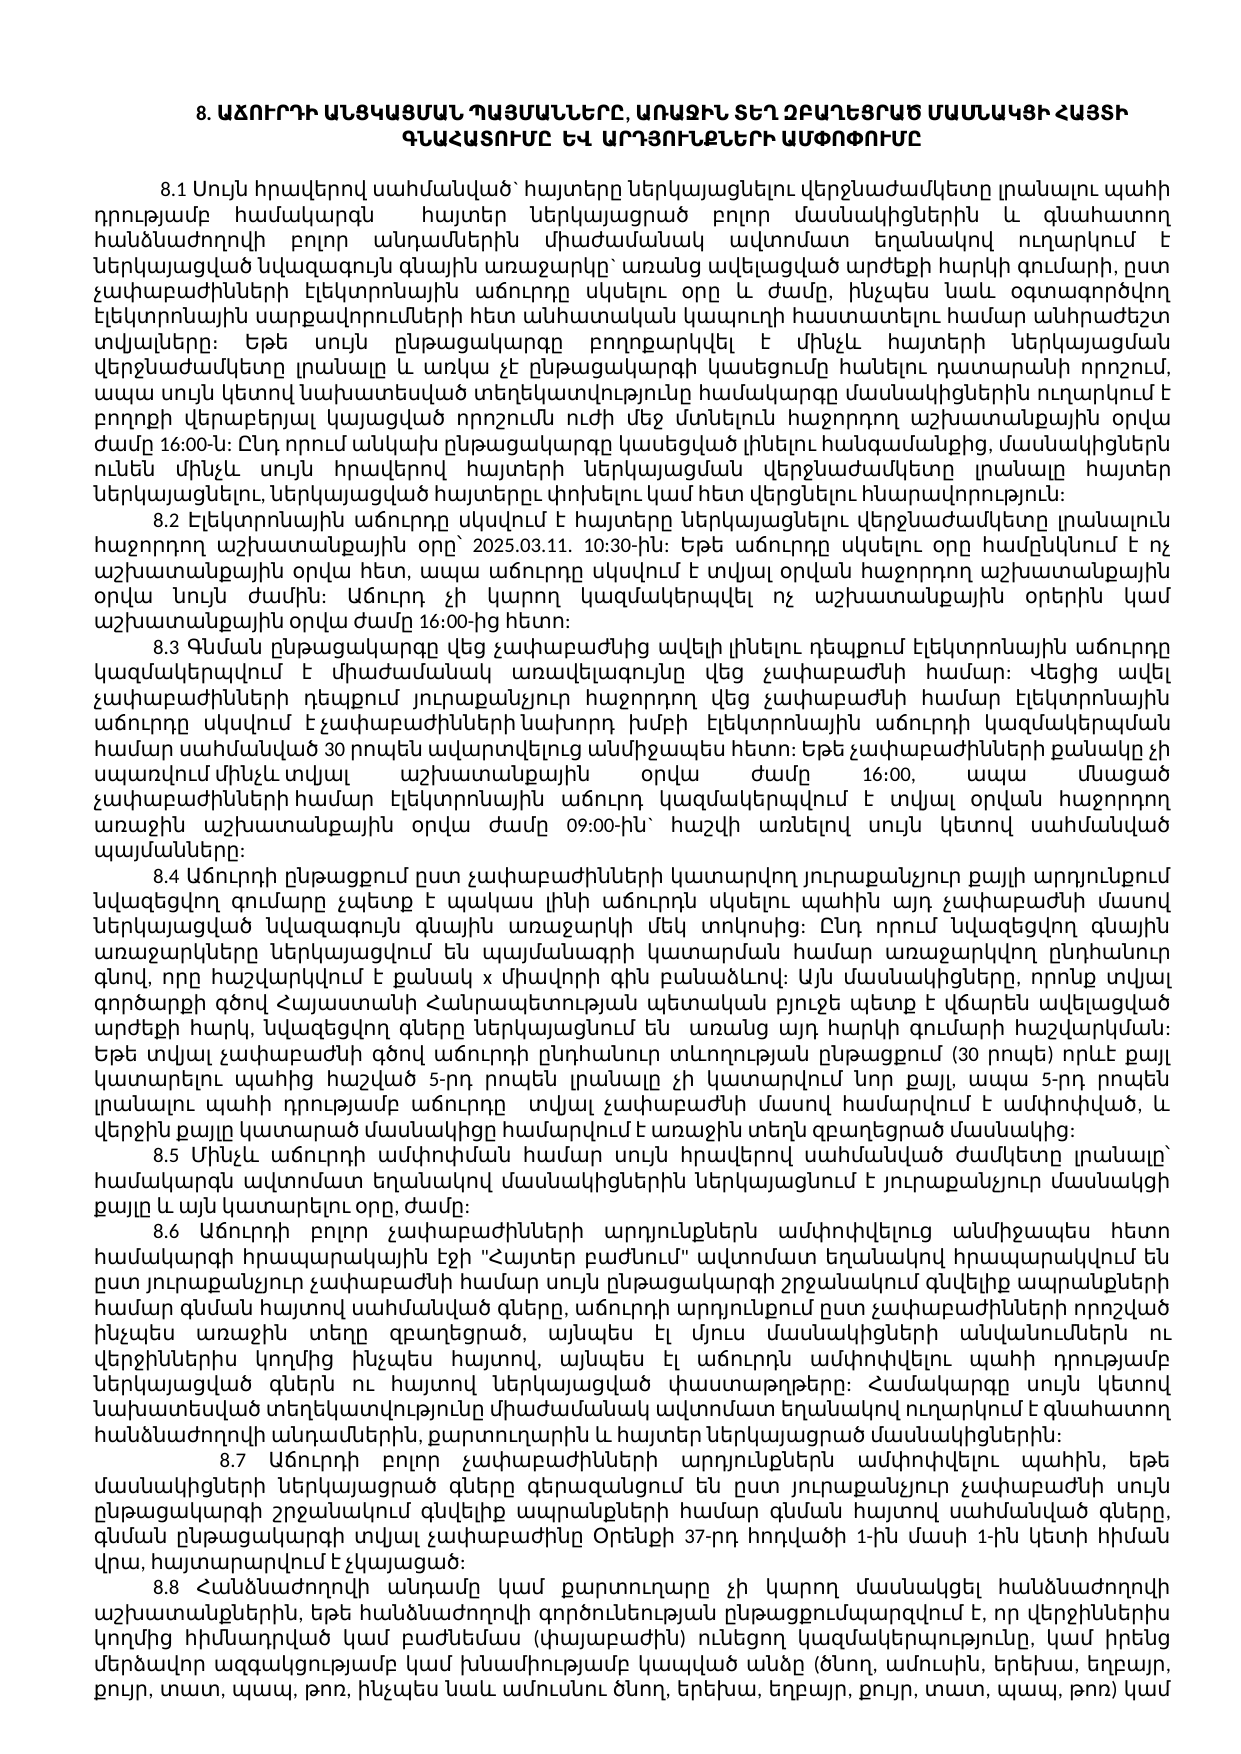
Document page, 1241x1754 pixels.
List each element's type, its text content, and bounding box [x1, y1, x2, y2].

text 8.2 Էլեկտրոնային աճուրդը սկսվում է հայտերը ներկայացնելու վերջնաժամկետը լրանալուն հաջորդող աշխատանքային օրը՝ 2025.03.11. 10:30 -ին: Եթե աճուրդը սկսելու օրը համընկնում է ոչ աշխատանքային օրվա հետ, ապա աճուրդը սկսվում է տվյալ օրվան հաջորդող աշխատանքային օրվա նույն ժամին: Աճուրդ չի կարող կազմակերպվել ոչ աշխատանքային օրերին կամ աշխատանքային օրվա ժամը 16։00-ից հետո: [94, 507, 1171, 634]
text 8.6 Աճուրդի բոլոր չափաբաժինների արդյունքներն ամփոփվելուց անմիջապես հետո համակարգի հրապարակային էջի "Հայտեր բաժնում" ավտոմատ եղանակով հրապարակվում են ըստ յուրաքանչյուր չափաբաժնի համար սույն ընթացակարգի շրջանակում գնվելիք ապրանքների համար գնման հայտով սահմանված գները, աճուրդի արդյունքում ըստ չափաբաժինների որոշված ինչպես առաջին տեղը զբաղեցրած, այնպես էլ մյուս մասնակիցների անվանումներն ու վերջիններիս կողմից ինչպես հայտով, այնպես էլ աճուրդն ամփոփվելու պահի դրությամբ ներկայացված գներն ու հայտով ներկայացված փաստաթղթերը: Համակարգը սույն կետով նախատեսված տեղեկատվությունը միաժամանակ ավտոմատ եղանակով ուղարկում է գնահատող հանձնաժողովի անդամներին, քարտուղարին և հայտեր ներկայացրած մասնակիցներին: [94, 1219, 1171, 1447]
text 8.3 Գնման ընթացակարգը վեց չափաբաժնից ավելի լինելու դեպքում էլեկտրոնային աճուրդը կազմակերպվում է միաժամանակ առավելագույնը վեց չափաբաժնի համար: Վեցից ավել չափաբաժինների դեպքում յուրաքանչյուր հաջորդող վեց չափաբաժնի համար էլեկտրոնային աճուրդը սկսվում է չափաբաժինների նախորդ խմբի էլեկտրոնային աճուրդի կազմակերպման համար սահմանված 30 րոպեն ավարտվելուց անմիջապես հետո: Եթե չափաբաժինների քանակը չի սպառվում մինչև տվյալ աշխատանքային օրվա ժամը 16։00, ապա մնացած չափաբաժինների համար էլեկտրոնային աճուրդ կազմակերպվում է տվյալ օրվան հաջորդող առաջին աշխատանքային օրվա ժամը 09:00-ին` հաշվի առնելով սույն կետով սահմանված պայմանները: [94, 634, 1171, 863]
text 8.4 Աճուրդի ընթացքում ըստ չափաբաժինների կատարվող յուրաքանչյուր քայլի արդյունքում նվազեցվող գումարը չպետք է պակաս լինի աճուրդն սկսելու պահին այդ չափաբաժնի մասով ներկայացված նվազագույն գնային առաջարկի մեկ տոկոսից: Ընդ որում նվազեցվող գնային առաջարկները ներկայացվում են պայմանագրի կատարման համար առաջարկվող ընդհանուր գնով, որը հաշվարկվում է քանակ x միավորի գին բանաձևով: Այն մասնակիցները, որոնք տվյալ գործարքի գծով Հայաստանի Հանրապետության պետական բյուջե պետք է վճարեն ավելացված արժեքի հարկ, նվազեցվող գները ներկայացնում են առանց այդ հարկի գումարի հաշվարկման: Եթե տվյալ չափաբաժնի գծով աճուրդի ընդհանուր տևողության ընթացքում (30 րոպե) որևէ քայլ կատարելու պահից հաշված 5-րդ րոպեն լրանալը չի կատարվում նոր քայլ, ապա 5-րդ րոպեն լրանալու պահի դրությամբ աճուրդը տվյալ չափաբաժնի մասով համարվում է ամփոփված, և վերջին քայլը կատարած մասնակիցը համարվում է առաջին տեղն զբաղեցրած մասնակից: [94, 863, 1171, 1142]
text ԳՆԱՀԱՏՈՒՄԸ ԵՎ ԱՐԴՅՈՒՆՔՆԵՐԻ ԱՄՓՈՓՈՒՄԸ [94, 126, 1171, 151]
text 8.1 Սույն հրավերով սահմանված` հայտերը ներկայացնելու վերջնաժամկետը լրանալու պահի դրությամբ համակարգն հայտեր ներկայացրած բոլոր մասնակիցներին և գնահատող հանձնաժողովի բոլոր անդամներին միաժամանակ ավտոմատ եղանակով ուղարկում է ներկայացված նվազագույն գնային առաջարկը` առանց ավելացված արժեքի հարկի գումարի, ըստ չափաբաժինների էլեկտրոնային աճուրդը սկսելու օրը և ժամը, ինչպես նաև օգտագործվող էլեկտրոնային սարքավորումների հետ անհատական կապուղի հաստատելու համար անհրաժեշտ տվյալները։ Եթե սույն ընթացակարգը բողոքարկվել է մինչև հայտերի ներկայացման վերջնաժամկետը լրանալը և առկա չէ ընթացակարգի կասեցումը հանելու դատարանի որոշում, ապա սույն կետով նախատեսված տեղեկատվությունը համակարգը մասնակիցներին ուղարկում է բողոքի վերաբերյալ կայացված որոշումն ուժի մեջ մտնելուն հաջորդող աշխատանքային օրվա ժամը 16:00-ն: Ընդ որում անկախ ընթացակարգը կասեցված լինելու հանգամանքից, մասնակիցներն ունեն մինչև սույն հրավերով հայտերի ներկայացման վերջնաժամկետը լրանալը հայտեր ներկայացնելու, ներկայացված հայտերըւ փոխելու կամ հետ վերցնելու հնարավորություն: [94, 177, 1171, 507]
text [94, 1574, 1171, 1702]
text 8. ԱՃՈՒՐԴԻ ԱՆՑԿԱՑՄԱՆ ՊԱՅՄԱՆՆԵՐԸ, ԱՌԱՋԻՆ ՏԵՂ ԶԲԱՂԵՑՐԱԾ ՄԱՍՆԱԿՑԻ ՀԱՅՏԻ [94, 100, 1171, 126]
text 8.7 Աճուրդի բոլոր չափաբաժինների արդյունքներն ամփոփվելու պահին, եթե մասնակիցների ներկայացրած գները գերազանցում են ըստ յուրաքանչյուր չափաբաժնի սույն ընթացակարգի շրջանակում գնվելիք ապրանքների համար գնման հայտով սահմանված գները, գնման ընթացակարգի տվյալ չափաբաժինը Օրենքի 37-րդ հոդվածի 1-ին մասի 1-ին կետի հիման վրա, հայտարարվում է չկայացած: [94, 1447, 1171, 1574]
text 8.5 Մինչև աճուրդի ամփոփման համար սույն հրավերով սահմանված ժամկետը լրանալը՝ համակարգն ավտոմատ եղանակով մասնակիցներին ներկայացնում է յուրաքանչյուր մասնակցի քայլը և այն կատարելու օրը, ժամը: [94, 1142, 1171, 1219]
